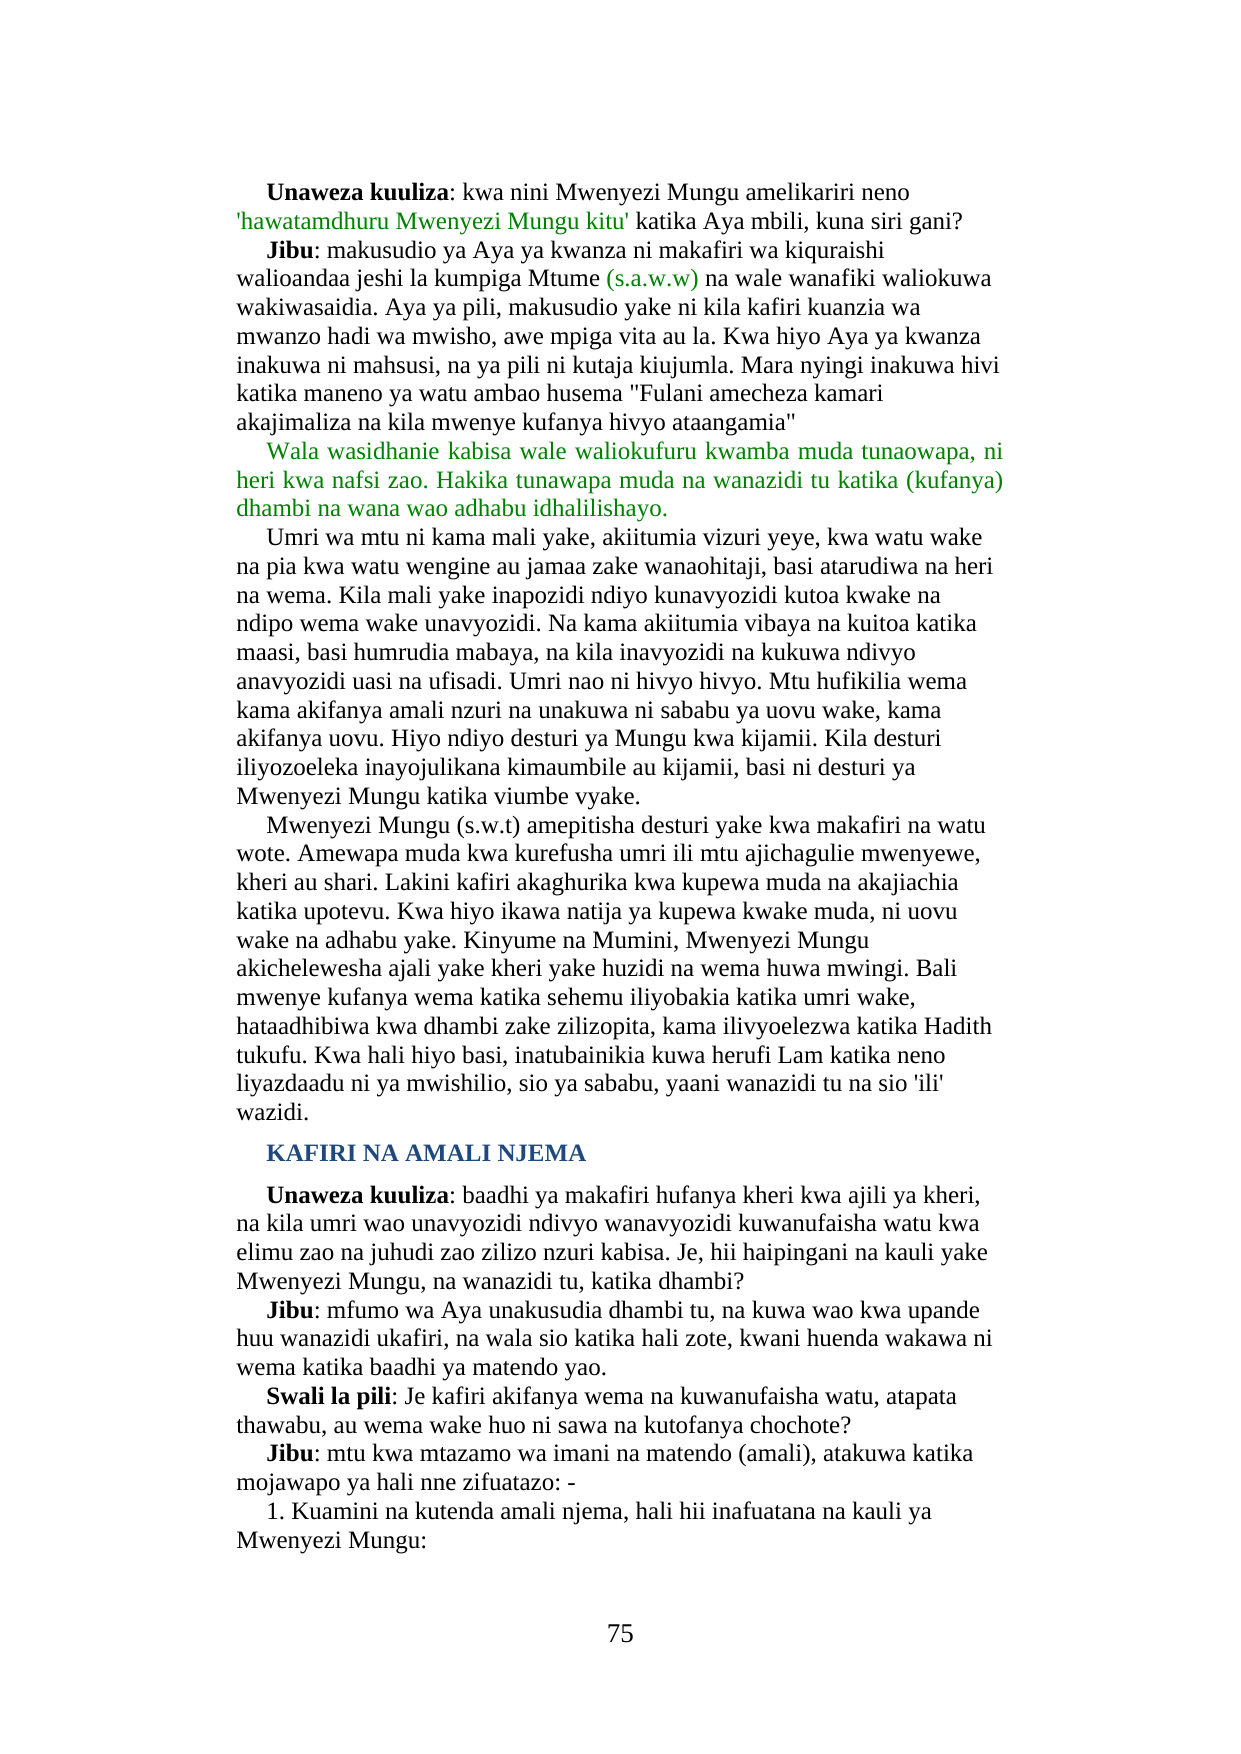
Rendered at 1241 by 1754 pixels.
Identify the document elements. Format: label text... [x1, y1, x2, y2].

text Swali la pili: Je kafiri akifanya wema na kuwanufaisha watu, atapata thawabu, au wema wake huo ni sawa na kutofanya chochote? [236, 1381, 1004, 1438]
text Jibu: mtu kwa mtazamo wa imani na matendo (amali), atakuwa katika mojawapo ya hali nne zifuatazo: - [236, 1438, 1004, 1496]
text Mwenyezi Mungu (s.w.t) amepitisha desturi yake kwa makafiri na watu wote. Amewapa muda kwa kurefusha umri ili mtu ajichagulie mwenyewe, kheri au shari. Lakini kafiri akaghurika kwa kupewa muda na akajiachia katika upotevu. Kwa hiyo ikawa natija ya kupewa kwake muda, ni uovu wake na adhabu yake. Kinyume na Mumini, Mwenyezi Mungu akichelewesha ajali yake kheri yake huzidi na wema huwa mwingi. Bali mwenye kufanya wema katika sehemu iliyobakia katika umri wake, hataadhibiwa kwa dhambi zake zilizopita, kama ilivyoelezwa katika Hadith tukufu. Kwa hali hiyo basi, inatubainikia kuwa herufi Lam katika neno liyazdaadu ni ya mwishilio, sio ya sababu, yaani wanazidi tu na sio 'ili' wazidi. [236, 810, 1004, 1126]
text Unaweza kuuliza: baadhi ya makafiri hufanya kheri kwa ajili ya kheri, na kila umri wao unavyozidi ndivyo wanavyozidi kuwanufaisha watu kwa elimu zao na juhudi zao zilizo nzuri kabisa. Je, hii haipingani na kauli yake Mwenyezi Mungu, na wanazidi tu, katika dhambi? [236, 1180, 1004, 1295]
text Jibu: mfumo wa Aya unakusudia dhambi tu, na kuwa wao kwa upande huu wanazidi ukafiri, na wala sio katika hali zote, kwani huenda wakawa ni wema katika baadhi ya matendo yao. [236, 1295, 1004, 1381]
text Wala wasidhanie kabisa wale waliokufuru kwamba muda tunaowapa, ni heri kwa nafsi zao. Hakika tunawapa muda na wanazidi tu katika (kufanya) dhambi na wana wao adhabu idhalilishayo. [236, 436, 1004, 522]
text 1. Kuamini na kutenda amali njema, hali hii inafuatana na kauli ya Mwenyezi Mungu: [236, 1496, 1004, 1553]
subtitle KAFIRI NA AMALI NJEMA [236, 1138, 1004, 1167]
text Unaweza kuuliza: kwa nini Mwenyezi Mungu amelikariri neno 'hawatamdhuru Mwenyezi Mungu kitu' katika Aya mbili, kuna siri gani? [236, 177, 1004, 235]
text Jibu: makusudio ya Aya ya kwanza ni makafiri wa kiquraishi walioandaa jeshi la kumpiga Mtume (s.a.w.w) na wale wanafiki waliokuwa wakiwasaidia. Aya ya pili, makusudio yake ni kila kafiri kuanzia wa mwanzo hadi wa mwisho, awe mpiga vita au la. Kwa hiyo Aya ya kwanza inakuwa ni mahsusi, na ya pili ni kutaja kiujumla. Mara nyingi inakuwa hivi katika maneno ya watu ambao husema "Fulani amecheza kamari akajimaliza na kila mwenye kufanya hivyo ataangamia" [236, 235, 1004, 436]
text Umri wa mtu ni kama mali yake, akiitumia vizuri yeye, kwa watu wake na pia kwa watu wengine au jamaa zake wanaohitaji, basi atarudiwa na heri na wema. Kila mali yake inapozidi ndiyo kunavyozidi kutoa kwake na ndipo wema wake unavyozidi. Na kama akiitumia vibaya na kuitoa katika maasi, basi humrudia mabaya, na kila inavyozidi na kukuwa ndivyo anavyozidi uasi na ufisadi. Umri nao ni hivyo hivyo. Mtu hufikilia wema kama akifanya amali nzuri na unakuwa ni sababu ya uovu wake, kama akifanya uovu. Hiyo ndiyo desturi ya Mungu kwa kijamii. Kila desturi iliyozoeleka inayojulikana kimaumbile au kijamii, basi ni desturi ya Mwenyezi Mungu katika viumbe vyake. [236, 522, 1004, 810]
